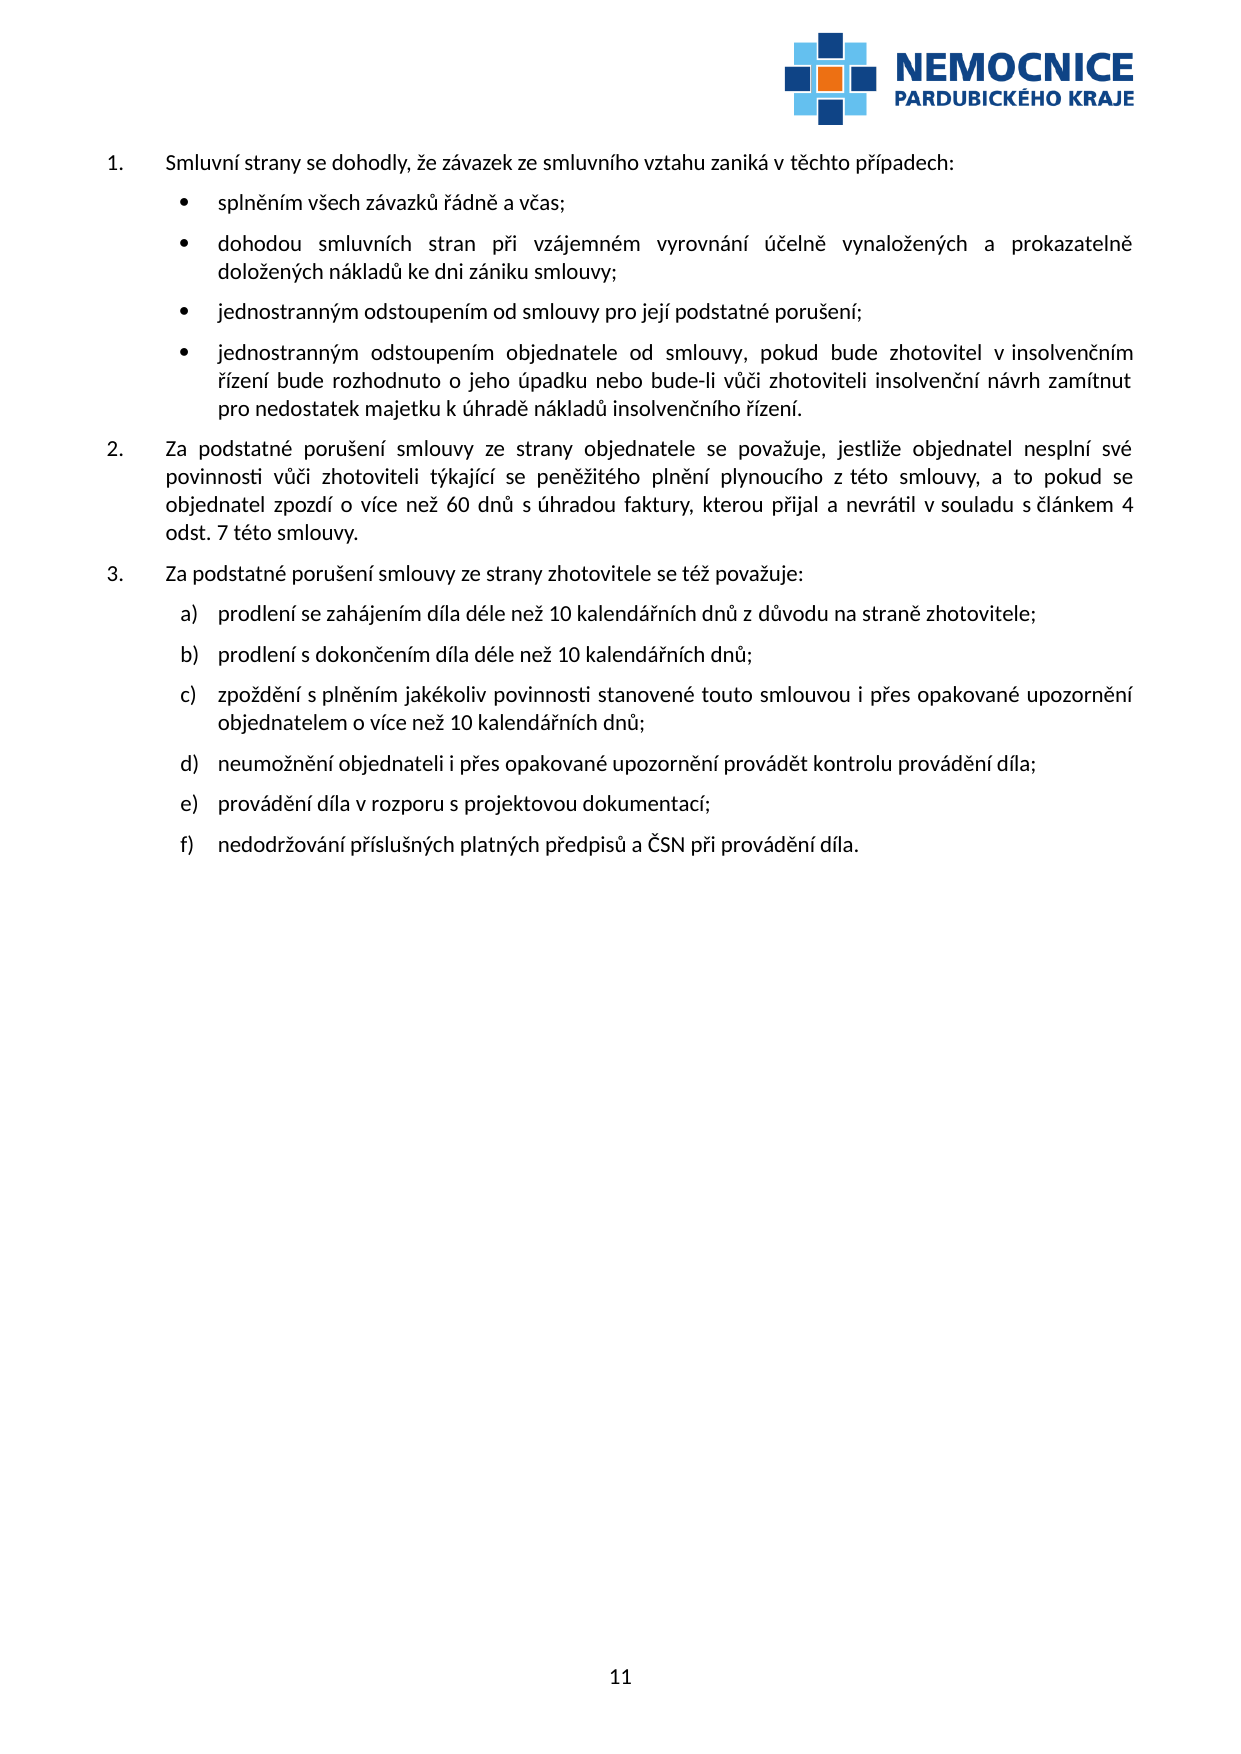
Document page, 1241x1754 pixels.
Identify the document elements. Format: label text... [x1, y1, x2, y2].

list jednostranným odstoupením objednatele od smlouvy, pokud bude zhotovitel v insolvenčním řízení bude rozhodnuto o jeho úpadku nebo bude-li vůči zhotoviteli insolvenční návrh zamítnut pro nedostatek majetku k úhradě nákladů insolvenčního řízení. [180, 338, 1134, 422]
list neumožnění objednateli i přes opakované upozornění provádět kontrolu provádění díla; [180, 749, 1134, 777]
list splněním všech závazků řádně a včas; [180, 188, 1134, 216]
list jednostranným odstoupením od smlouvy pro její podstatné porušení; [180, 297, 1134, 325]
list nedodržování příslušných platných předpisů a ČSN při provádění díla. [180, 830, 1134, 858]
list dohodou smluvních stran při vzájemném vyrovnání účelně vynaložených a prokazatelně doložených nákladů ke dni zániku smlouvy; [180, 229, 1134, 285]
list prodlení s dokončením díla déle než 10 kalendářních dnů; [180, 640, 1134, 668]
subtitle 1. Smluvní strany se dohodly, že závazek ze smluvního vztahu zaniká v těchto případech: [106, 148, 1134, 176]
subtitle 2. Za podstatné porušení smlouvy ze strany objednatele se považuje, jestliže objednatel nesplní své povinnosti vůči zhotoviteli týkající se peněžitého plnění plynoucího z této smlouvy, a to pokud se objednatel zpozdí o více než 60 dnů s úhradou faktury, kterou přijal a nevrátil v souladu s článkem 4 odst. 7 této smlouvy. [106, 434, 1134, 546]
list zpoždění s plněním jakékoliv povinnosti stanovené touto smlouvou i přes opakované upozornění objednatelem o více než 10 kalendářních dnů; [180, 681, 1134, 737]
subtitle 3. Za podstatné porušení smlouvy ze strany zhotovitele se též považuje: [106, 559, 1134, 587]
list prodlení se zahájením díla déle než 10 kalendářních dnů z důvodu na straně zhotovitele; [180, 599, 1134, 627]
picture [783, 32, 1134, 126]
list provádění díla v rozporu s projektovou dokumentací; [180, 789, 1134, 818]
